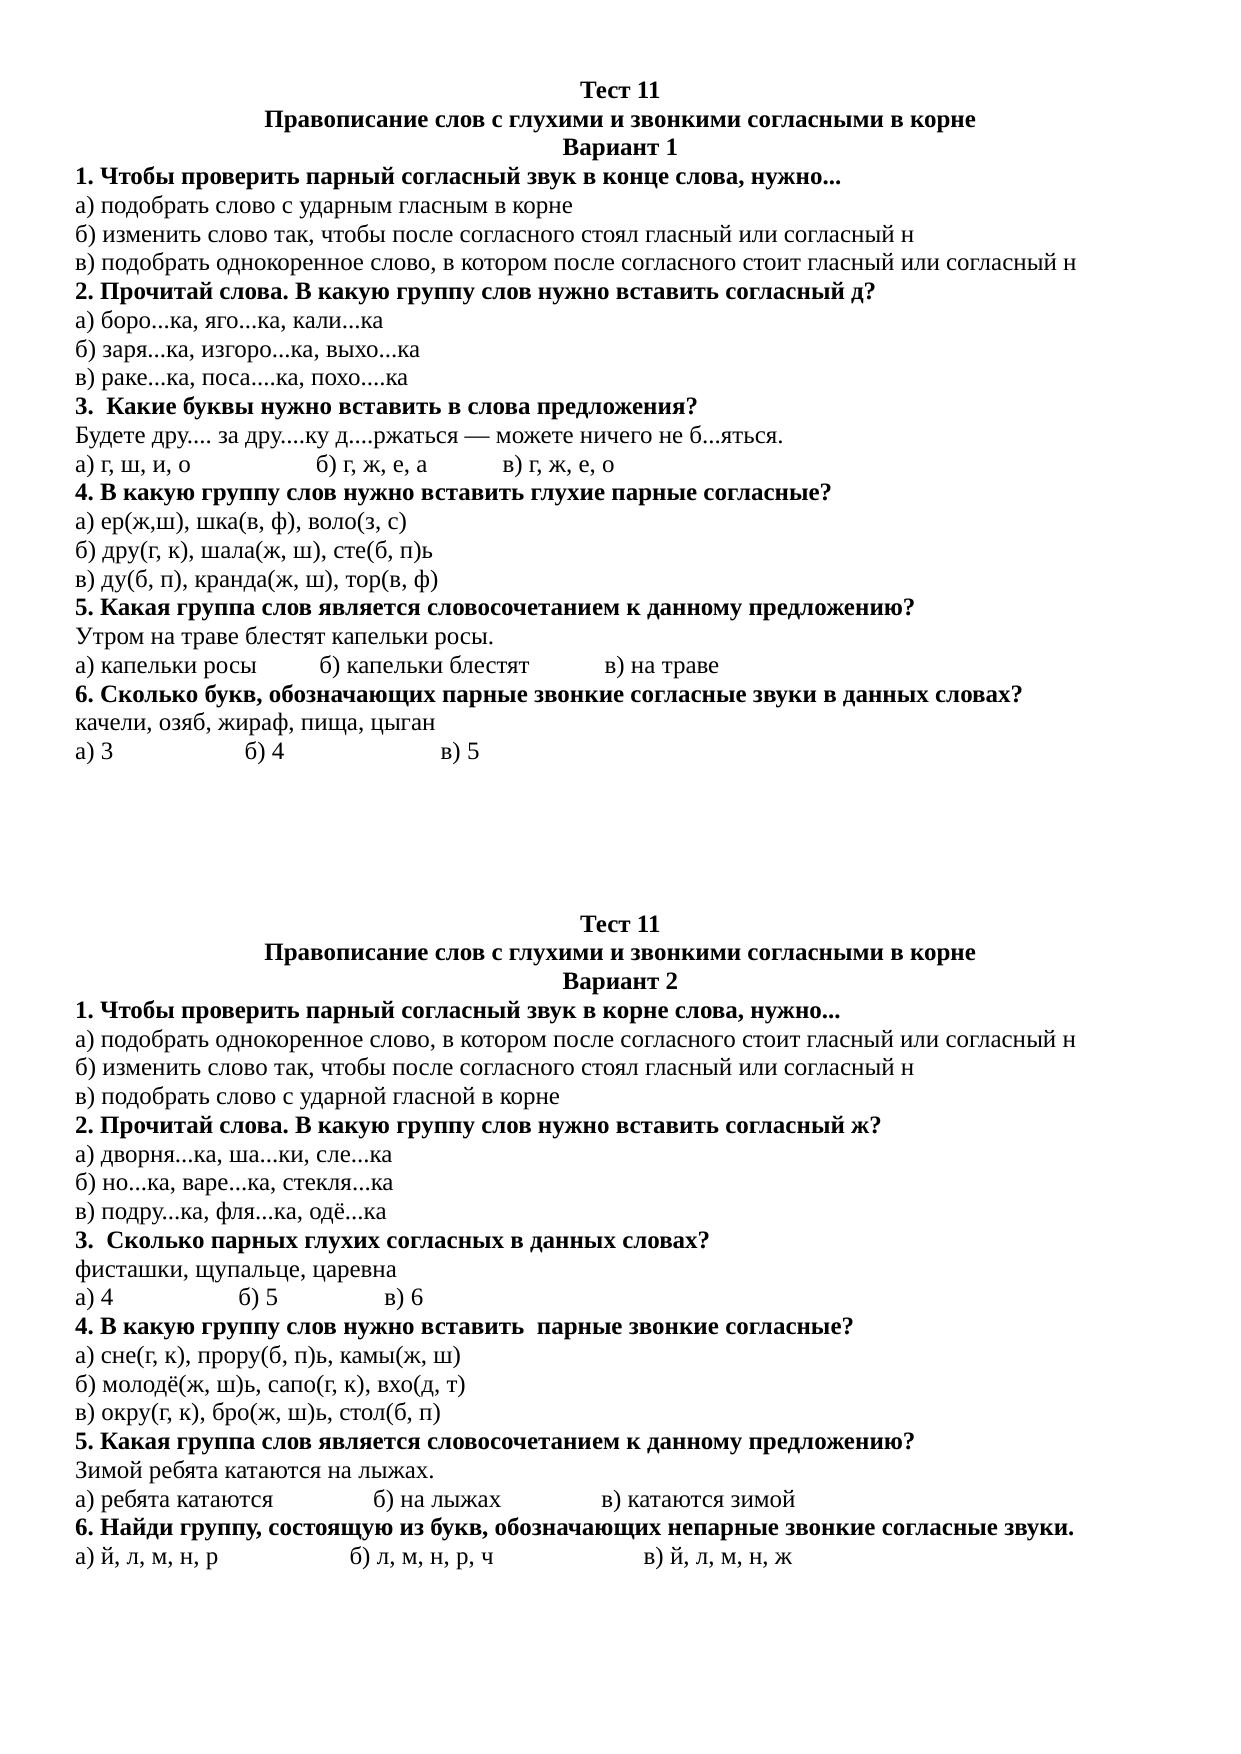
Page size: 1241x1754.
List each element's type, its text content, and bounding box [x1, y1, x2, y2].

text Тест 11 [75, 75, 1165, 104]
text 4. В какую группу слов нужно вставить глухие парные согласные? [75, 477, 1165, 506]
text б) молодё(ж, ш)ь, сапо(г, к), вхо(д, т) [75, 1369, 1165, 1397]
text 6. Сколько букв, обозначающих парные звонкие согласные звуки в данных словах? [75, 679, 1165, 707]
text а) подобрать слово с ударным гласным в корне [75, 190, 1165, 219]
text а) подобрать однокоренное слово, в котором после согласного стоит гласный или согласный н [75, 1024, 1165, 1052]
text в) окру(г, к), бро(ж, ш)ь, стол(б, п) [75, 1397, 1165, 1426]
text Вариант 1 [75, 132, 1165, 161]
text качели, озяб, жираф, пища, цыган [75, 707, 1165, 736]
text в) подобрать слово с ударной гласной в корне [75, 1081, 1165, 1110]
text а) ер(ж,ш), шка(в, ф), воло(з, с) [75, 506, 1165, 535]
text а) й, л, м, н, р б) л, м, н, р, ч в) й, л, м, н, ж [75, 1541, 1165, 1570]
text а) капельки росы б) капельки блестят в) на траве [75, 650, 1165, 679]
text Зимой ребята катаются на лыжах. [75, 1455, 1165, 1484]
text б) дру(г, к), шала(ж, ш), сте(б, п)ь [75, 535, 1165, 564]
text а) 3 б) 4 в) 5 [75, 736, 1165, 765]
text Правописание слов с глухими и звонкими согласными в корне [75, 937, 1165, 966]
text а) г, ш, и, о б) г, ж, е, а в) г, ж, е, о [75, 449, 1165, 477]
text Будете дру.... за дру....ку д....ржаться — можете ничего не б...яться. [75, 420, 1165, 449]
text Тест 11 [75, 909, 1165, 937]
text а) боро...ка, яго...ка, кали...ка [75, 305, 1165, 334]
text 2. Прочитай слова. В какую группу слов нужно вставить согласный д? [75, 276, 1165, 305]
text 2. Прочитай слова. В какую группу слов нужно вставить согласный ж? [75, 1110, 1165, 1139]
text Правописание слов с глухими и звонкими согласными в корне [75, 104, 1165, 132]
text б) изменить слово так, чтобы после согласного стоял гласный или согласный н [75, 219, 1165, 247]
text 5. Какая группа слов является словосочетанием к данному предложению? [75, 592, 1165, 621]
text 6. Найди группу, состоящую из букв, обозначающих непарные звонкие согласные звуки. [75, 1512, 1165, 1541]
text а) 4 б) 5 в) 6 [75, 1282, 1165, 1311]
text в) подру...ка, фля...ка, одё...ка [75, 1196, 1165, 1225]
text в) ду(б, п), кранда(ж, ш), тор(в, ф) [75, 564, 1165, 592]
text 1. Чтобы проверить парный согласный звук в конце слова, нужно... [75, 161, 1165, 190]
text фисташки, щупальце, царевна [75, 1254, 1165, 1282]
text б) заря...ка, изгоро...ка, выхо...ка [75, 334, 1165, 362]
text Утром на траве блестят капельки росы. [75, 621, 1165, 650]
text а) ребята катаются б) на лыжах в) катаются зимой [75, 1484, 1165, 1512]
text в) подобрать однокоренное слово, в котором после согласного стоит гласный или согласный н [75, 247, 1165, 276]
text Вариант 2 [75, 966, 1165, 995]
text 4. В какую группу слов нужно вставить парные звонкие согласные? [75, 1311, 1165, 1340]
text б) но...ка, варе...ка, стекля...ка [75, 1167, 1165, 1196]
text а) сне(г, к), прору(б, п)ь, камы(ж, ш) [75, 1340, 1165, 1369]
text 1. Чтобы проверить парный согласный звук в корне слова, нужно... [75, 995, 1165, 1024]
text а) дворня...ка, ша...ки, сле...ка [75, 1139, 1165, 1167]
text в) раке...ка, поса....ка, похо....ка [75, 362, 1165, 391]
text 3. Сколько парных глухих согласных в данных словах? [75, 1225, 1165, 1254]
text б) изменить слово так, чтобы после согласного стоял гласный или согласный н [75, 1052, 1165, 1081]
text 3. Какие буквы нужно вставить в слова предложения? [75, 391, 1165, 420]
text 5. Какая группа слов является словосочетанием к данному предложению? [75, 1426, 1165, 1455]
